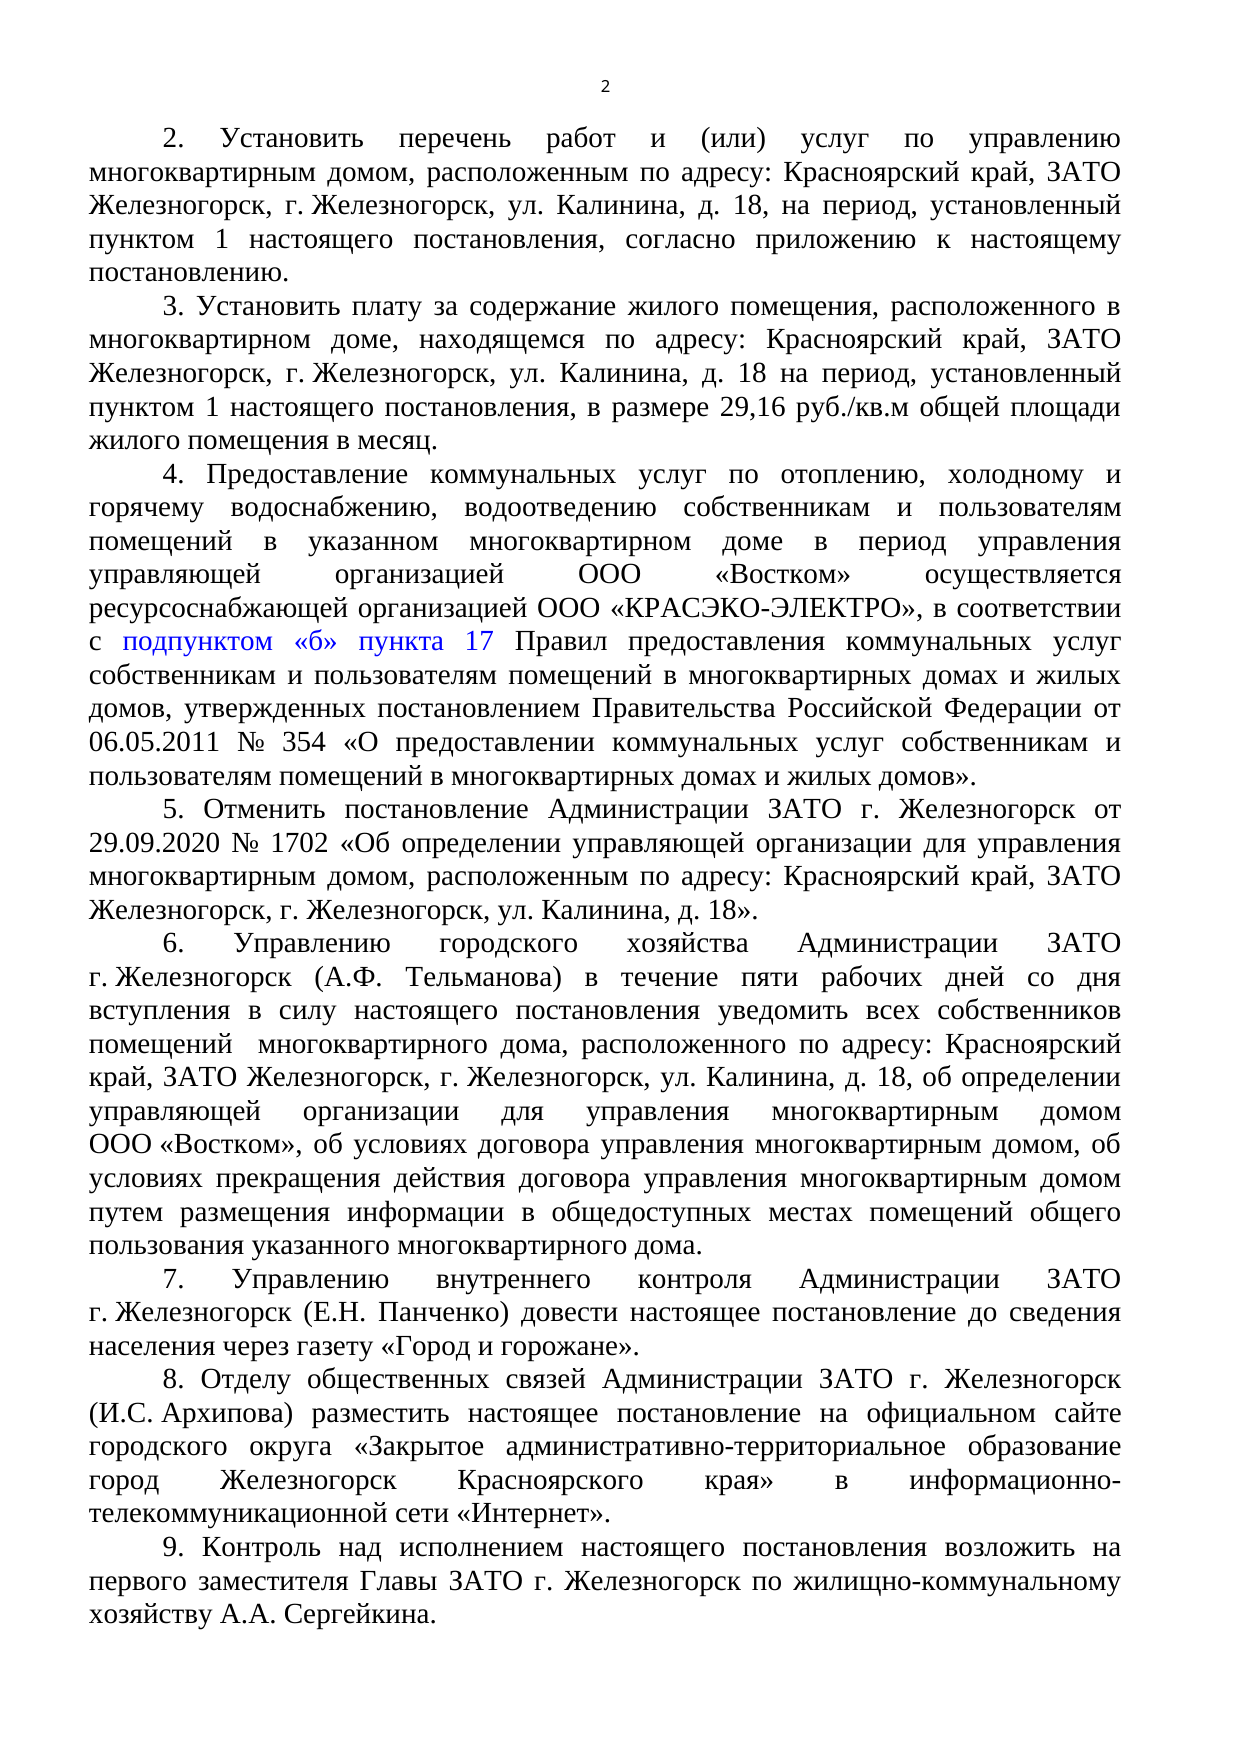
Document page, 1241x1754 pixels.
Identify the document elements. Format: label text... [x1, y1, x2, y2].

title 5. Отменить постановление Администрации ЗАТО г. Железногорск от 29.09.2020 № 1702 «Об определении управляющей организации для управления многоквартирным домом, расположенным по адресу: Красноярский край, ЗАТО Железногорск, г. Железногорск, ул. Калинина, д. 18». [89, 791, 1122, 925]
title 7. Управлению внутреннего контроля Администрации ЗАТО г. Железногорск (Е.Н. Панченко) довести настоящее постановление до сведения населения через газету «Город и горожане». [89, 1261, 1122, 1361]
title 6. Управлению городского хозяйства Администрации ЗАТО г. Железногорск (А.Ф. Тельманова) в течение пяти рабочих дней со дня вступления в силу настоящего постановления уведомить всех собственников помещений многоквартирного дома, расположенного по адресу: Красноярский край, ЗАТО Железногорск, г. Железногорск, ул. Калинина, д. 18, об определении управляющей организации для управления многоквартирным домом ООО «Востком», об условиях договора управления многоквартирным домом, об условиях прекращения действия договора управления многоквартирным домом путем размещения информации в общедоступных местах помещений общего пользования указанного многоквартирного дома. [89, 925, 1122, 1261]
text 3. Установить плату за содержание жилого помещения, расположенного в многоквартирном доме, находящемся по адресу: Красноярский край, ЗАТО Железногорск, г. Железногорск, ул. Калинина, д. 18 на период, установленный пунктом 1 настоящего постановления, в размере 29,16 руб./кв.м общей площади жилого помещения в месяц. [89, 288, 1122, 456]
text 9. Контроль над исполнением настоящего постановления возложить на первого заместителя Главы ЗАТО г. Железногорск по жилищно-коммунальному хозяйству А.А. Сергейкина. [89, 1529, 1122, 1630]
title 2. Установить перечень работ и (или) услуг по управлению многоквартирным домом, расположенным по адресу: Красноярский край, ЗАТО Железногорск, г. Железногорск, ул. Калинина, д. 18, на период, установленный пунктом 1 настоящего постановления, согласно приложению к настоящему постановлению. [89, 120, 1122, 288]
text 4. Предоставление коммунальных услуг по отоплению, холодному и горячему водоснабжению, водоотведению собственникам и пользователям помещений в указанном многоквартирном доме в период управления управляющей организацией ООО «Востком» осуществляется ресурсоснабжающей организацией ООО «КРАСЭКО-ЭЛЕКТРО», в соответствии с подпунктом «б» пункта 17 Правил предоставления коммунальных услуг собственникам и пользователям помещений в многоквартирных домах и жилых домов, утвержденных постановлением Правительства Российской Федерации от 06.05.2011 № 354 «О предоставлении коммунальных услуг собственникам и пользователям помещений в многоквартирных домах и жилых домов». [89, 456, 1122, 791]
text 8. Отделу общественных связей Администрации ЗАТО г. Железногорск (И.С. Архипова) разместить настоящее постановление на официальном сайте городского округа «Закрытое административно-территориальное образование город Железногорск Красноярского края» в информационно-телекоммуникационной сети «Интернет». [89, 1361, 1122, 1529]
